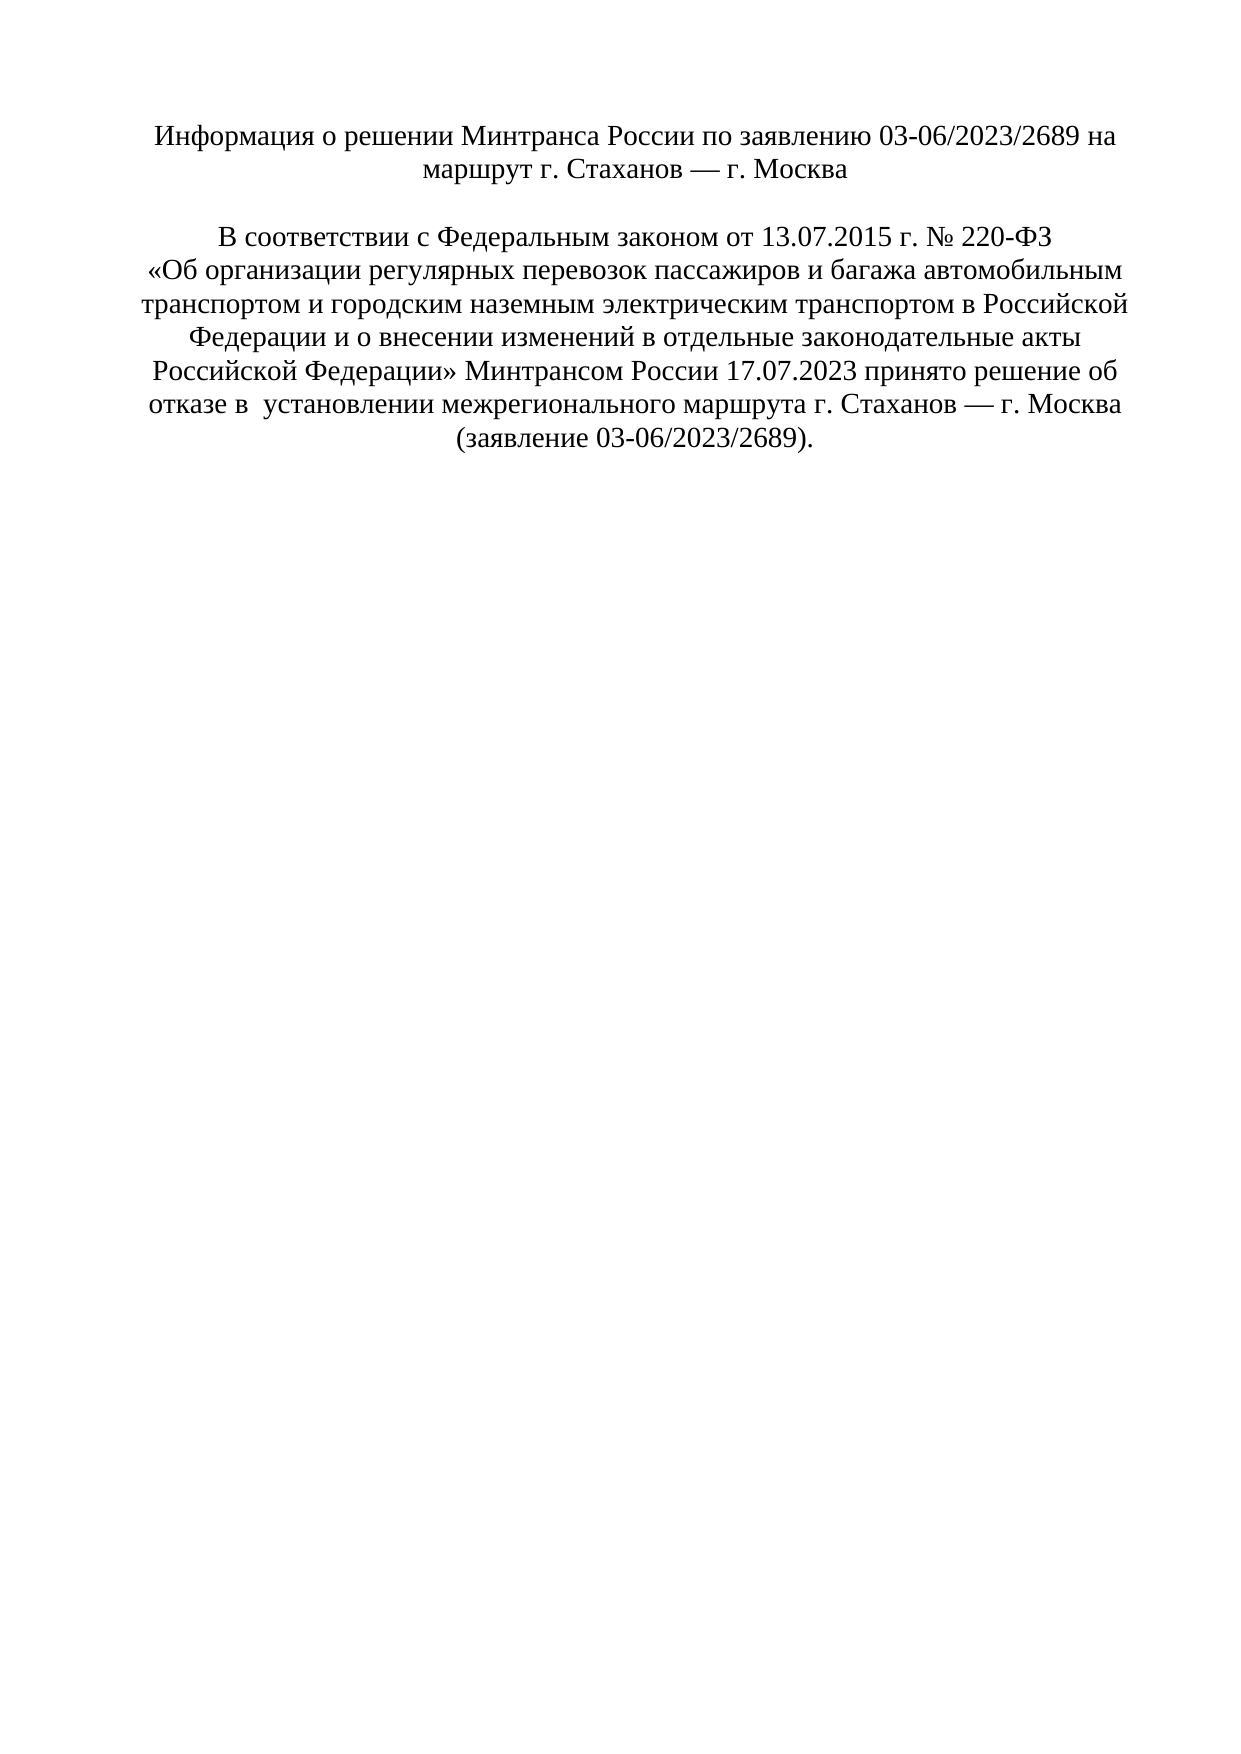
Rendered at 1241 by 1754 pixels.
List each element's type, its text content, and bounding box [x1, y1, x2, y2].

text В соответствии с Федеральным законом от 13.07.2015 г. № 220-ФЗ «Об организации регулярных перевозок пассажиров и багажа автомобильным транспортом и городским наземным электрическим транспортом в Российской Федерации и о внесении изменений в отдельные законодательные акты Российской Федерации» Минтрансом России 17.07.2023 принято решение об отказе в установлении межрегионального маршрута г. Стаханов — г. Москва (заявление 03-06/2023/2689). [118, 219, 1152, 453]
text Информация о решении Минтранса России по заявлению 03-06/2023/2689 на маршрут г. Стаханов — г. Москва [118, 118, 1152, 185]
